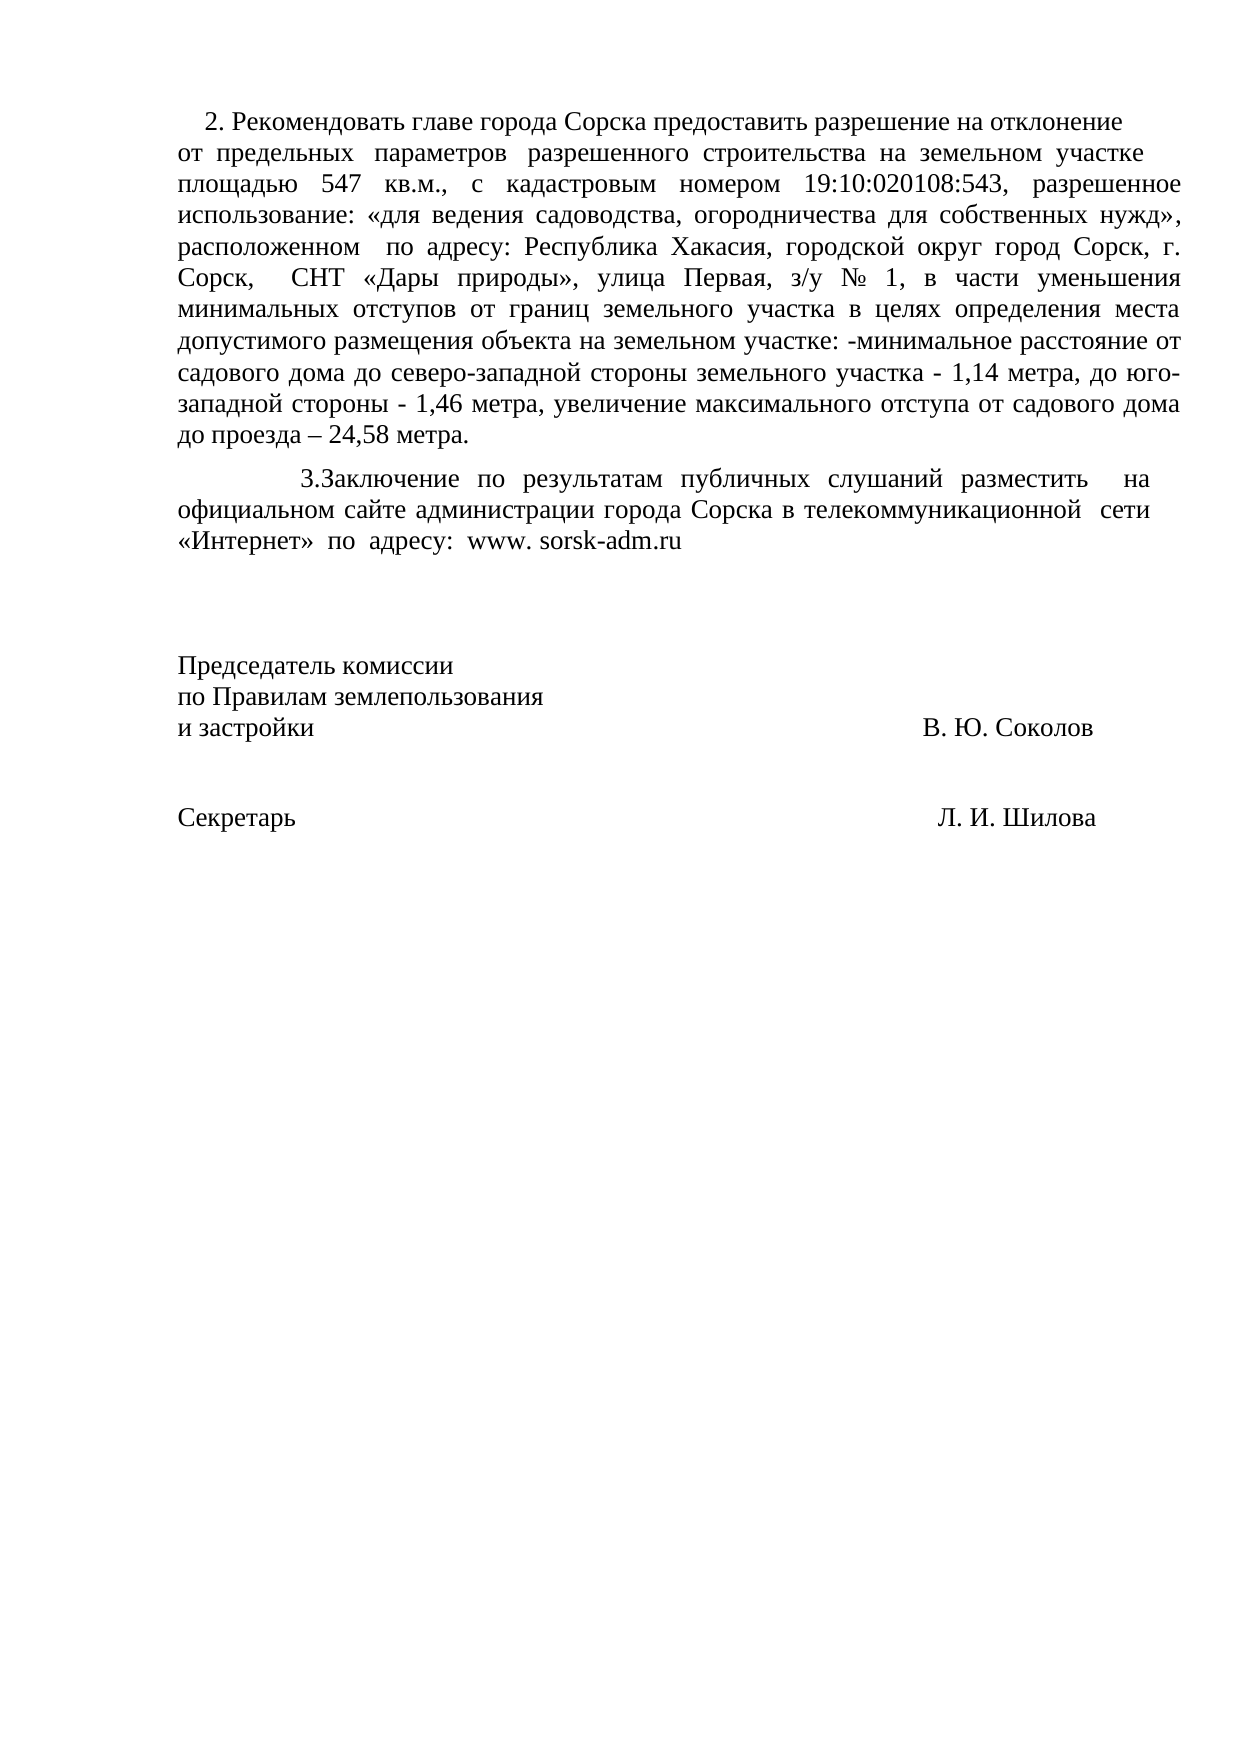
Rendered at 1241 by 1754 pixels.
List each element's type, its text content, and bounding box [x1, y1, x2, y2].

text площадью 547 кв.м., с кадастровым номером 19:10:020108:543, разрешенное использование: «для ведения садоводства, огородничества для собственных нужд», расположенном по адресу: Республика Хакасия, городской округ город Сорск, г. Сорск, СНТ «Дары природы», улица Первая, з/у № 1, в части уменьшения минимальных отступов от границ земельного участка в целях определения места допустимого размещения объекта на земельном участке: -минимальное расстояние от садового дома до северо-западной стороны земельного участка - 1,14 метра, до юго-западной стороны - 1,46 метра, увеличение максимального отступа от садового дома до проезда – 24,58 метра. [177, 167, 1181, 449]
text Председатель комиссии [177, 649, 1152, 680]
text и застройки В. Ю. Соколов [177, 711, 1152, 742]
text 2. Рекомендовать главе города Сорска предоставить разрешение на отклонение [177, 105, 1181, 136]
text по Правилам землепользования [177, 680, 1152, 711]
text от предельных параметров разрешенного строительства на земельном участке [177, 136, 1181, 167]
text 3.Заключение по результатам публичных слушаний разместить на официальном сайте администрации города Сорска в телекоммуникационной сети «Интернет» по адресу: www. sorsk-adm.ru [177, 462, 1152, 556]
text Секретарь Л. И. Шилова [177, 802, 1152, 833]
